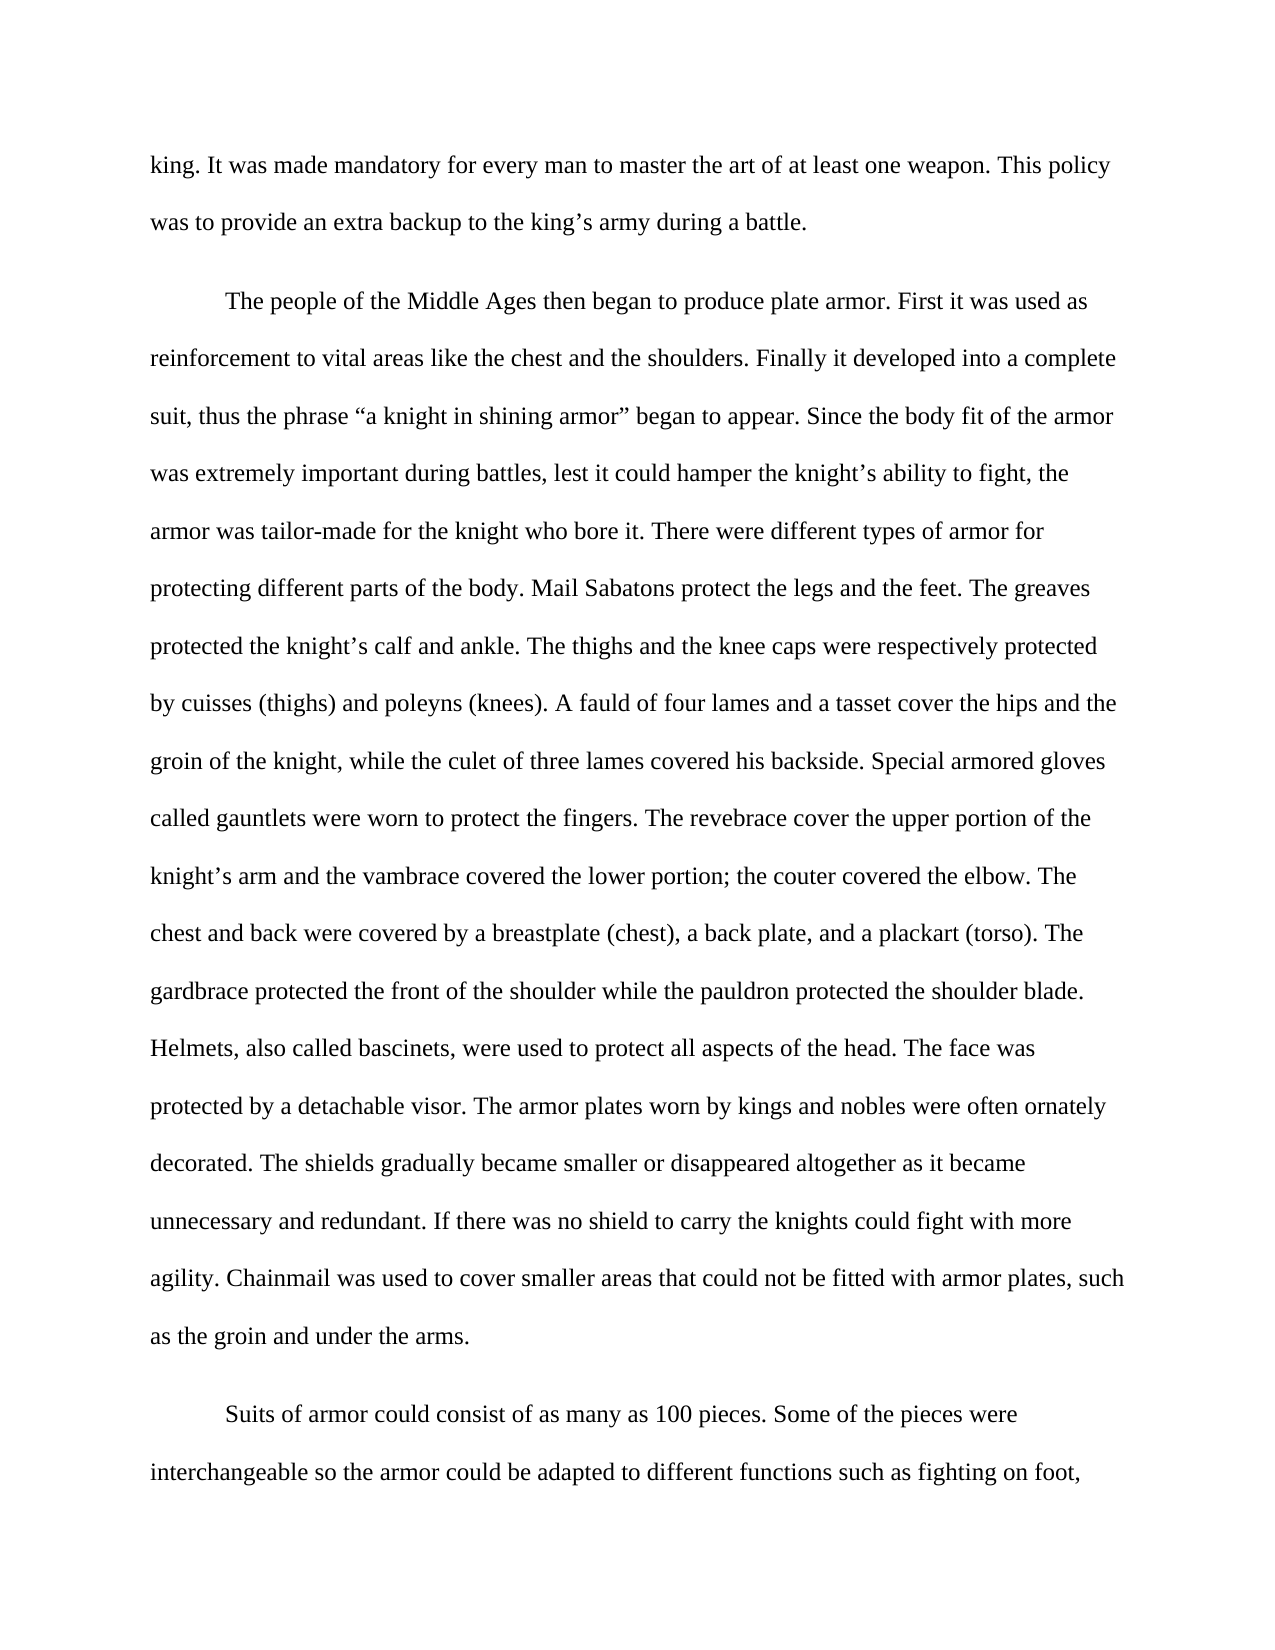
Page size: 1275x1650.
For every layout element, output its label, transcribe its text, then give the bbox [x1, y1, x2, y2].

text The people of the Middle Ages then began to produce plate armor. First it was used as reinforcement to vital areas like the chest and the shoulders. Finally it developed into a complete suit, thus the phrase “a knight in shining armor” began to appear. Since the body fit of the armor was extremely important during battles, lest it could hamper the knight’s ability to fight, the armor was tailor-made for the knight who bore it. There were different types of armor for protecting different parts of the body. Mail Sabatons protect the legs and the feet. The greaves protected the knight’s calf and ankle. The thighs and the knee caps were respectively protected by cuisses (thighs) and poleyns (knees). A fauld of four lames and a tasset cover the hips and the groin of the knight, while the culet of three lames covered his backside. Special armored gloves called gauntlets were worn to protect the fingers. The revebrace cover the upper portion of the knight’s arm and the vambrace covered the lower portion; the couter covered the elbow. The chest and back were covered by a breastplate (chest), a back plate, and a plackart (torso). The gardbrace protected the front of the shoulder while the pauldron protected the shoulder blade. Helmets, also called bascinets, were used to protect all aspects of the head. The face was protected by a detachable visor. The armor plates worn by kings and nobles were often ornately decorated. The shields gradually became smaller or disappeared altogether as it became unnecessary and redundant. If there was no shield to carry the knights could fight with more agility. Chainmail was used to cover smaller areas that could not be fitted with armor plates, such as the groin and under the arms. [150, 286, 1125, 1349]
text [150, 150, 1125, 236]
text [150, 1399, 1125, 1485]
